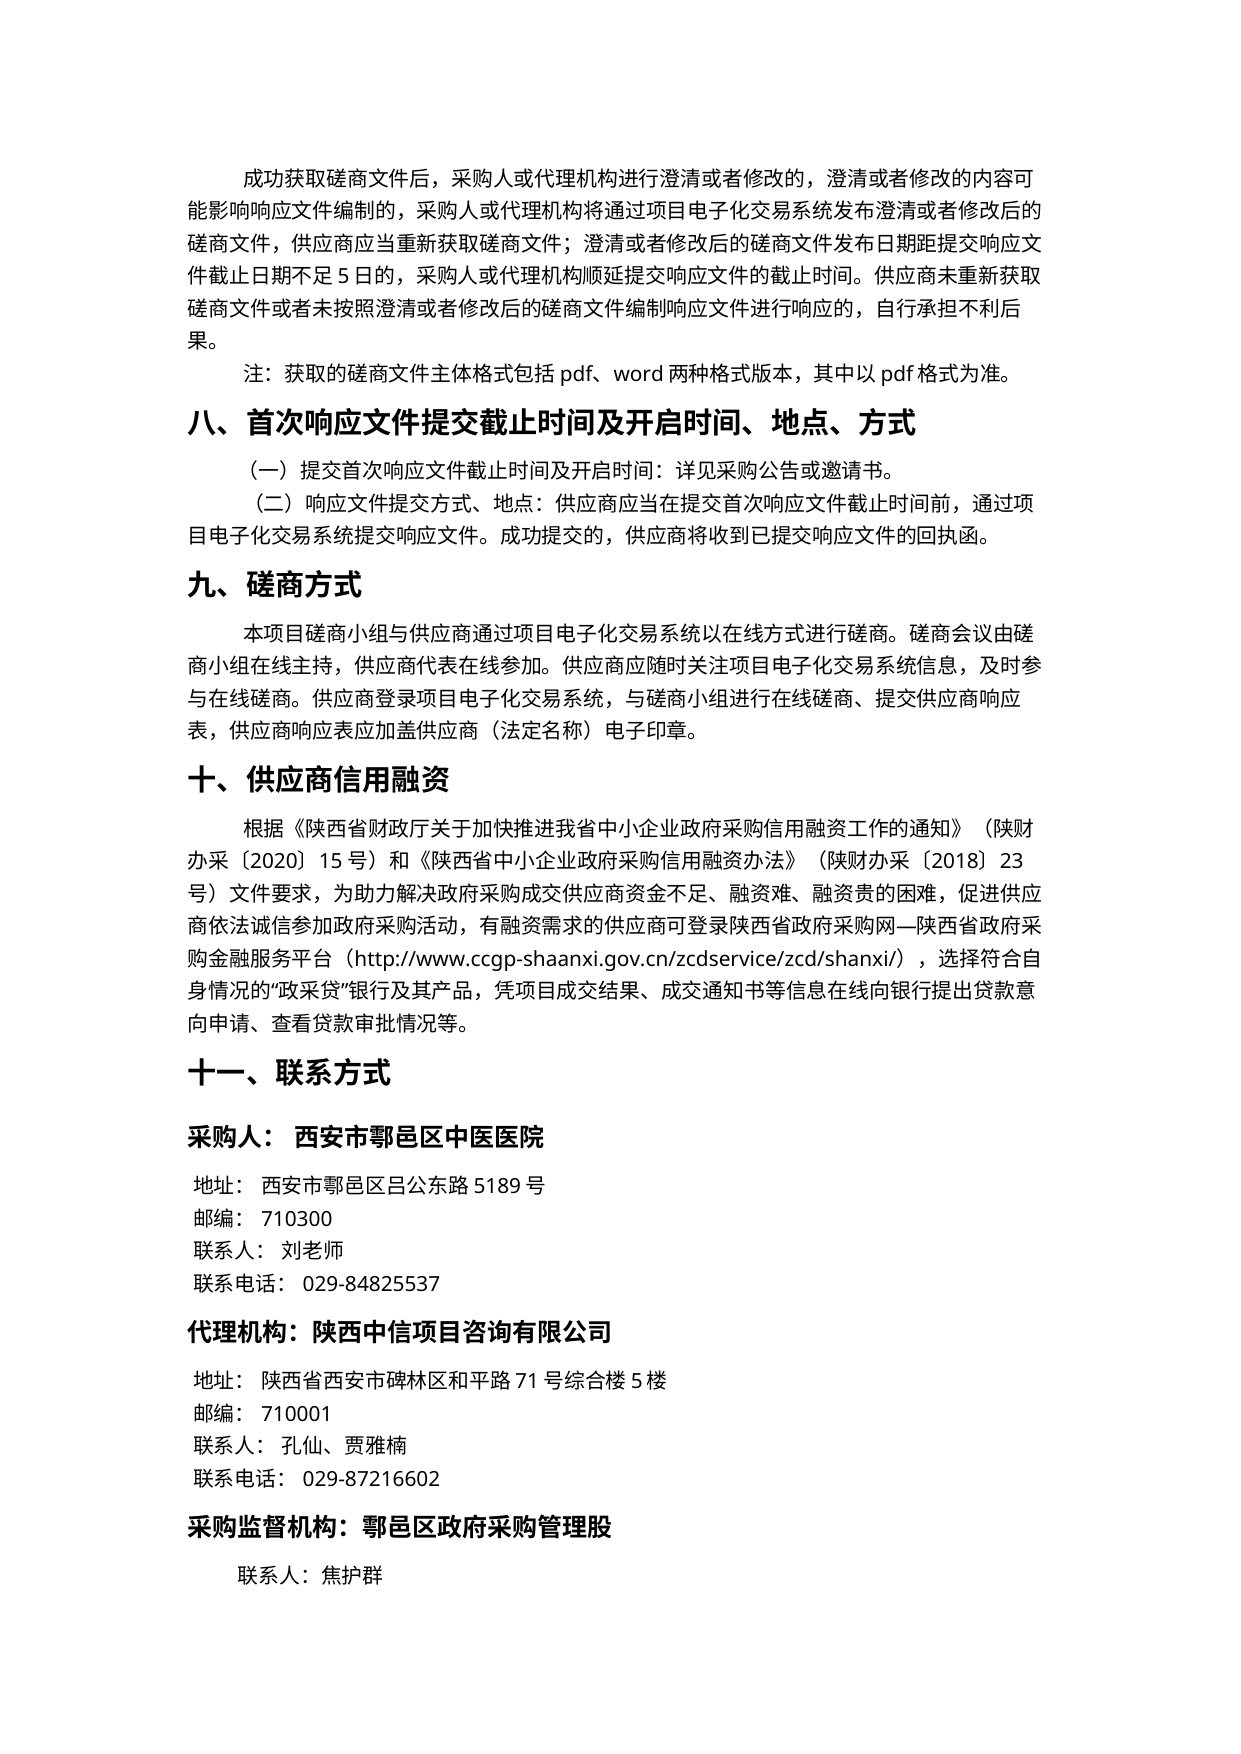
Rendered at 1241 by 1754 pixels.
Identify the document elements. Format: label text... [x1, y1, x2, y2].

text 地址： 陕西省西安市碑林区和平路71号综合楼5楼 [187, 1364, 1053, 1397]
text 十、供应商信用融资 [187, 747, 1053, 812]
text 代理机构：陕西中信项目咨询有限公司 [187, 1299, 1053, 1364]
text 邮编： 710001 [187, 1397, 1053, 1429]
text 地址： 西安市鄠邑区吕公东路5189号 [187, 1169, 1053, 1202]
text 联系电话： 029-84825537 [187, 1267, 1053, 1299]
text 联系电话： 029-87216602 [187, 1462, 1053, 1494]
text 九、磋商方式 [187, 552, 1053, 617]
text 根据《陕西省财政厅关于加快推进我省中小企业政府采购信用融资工作的通知》（陕财办采〔2020〕15 号）和《陕西省中小企业政府采购信用融资办法》（陕财办采〔2018〕23 号）文件要求，为助力解决政府采购成交供应商资金不足、融资难、融资贵的困难，促进供应商依法诚信参加政府采购活动，有融资需求的供应商可登录陕西省政府采购网—陕西省政府采购金融服务平台（http://www.ccgp-shaanxi.gov.cn/zcdservice/zcd/shanxi/），选择符合自身情况的“政采贷”银行及其产品，凭项目成交结果、成交通知书等信息在线向银行提出贷款意向申请、查看贷款审批情况等。 [187, 812, 1053, 1039]
text 本项目磋商小组与供应商通过项目电子化交易系统以在线方式进行磋商。磋商会议由磋商小组在线主持，供应商代表在线参加。供应商应随时关注项目电子化交易系统信息，及时参与在线磋商。供应商登录项目电子化交易系统，与磋商小组进行在线磋商、提交供应商响应表，供应商响应表应加盖供应商（法定名称）电子印章。 [187, 617, 1053, 747]
text 八、首次响应文件提交截止时间及开启时间、地点、方式 [187, 389, 1053, 454]
text （二）响应文件提交方式、地点：供应商应当在提交首次响应文件截止时间前，通过项目电子化交易系统提交响应文件。成功提交的，供应商将收到已提交响应文件的回执函。 [187, 487, 1053, 552]
text 成功获取磋商文件后，采购人或代理机构进行澄清或者修改的，澄清或者修改的内容可能影响响应文件编制的，采购人或代理机构将通过项目电子化交易系统发布澄清或者修改后的磋商文件，供应商应当重新获取磋商文件；澄清或者修改后的磋商文件发布日期距提交响应文件截止日期不足5日的，采购人或代理机构顺延提交响应文件的截止时间。供应商未重新获取磋商文件或者未按照澄清或者修改后的磋商文件编制响应文件进行响应的，自行承担不利后果。 [187, 162, 1053, 357]
text 联系人：焦护群 [187, 1559, 1053, 1592]
text 联系人： 孔仙、贾雅楠 [187, 1429, 1053, 1462]
text 采购人： 西安市鄠邑区中医医院 [187, 1104, 1053, 1169]
text 邮编： 710300 [187, 1202, 1053, 1234]
text 采购监督机构：鄠邑区政府采购管理股 [187, 1494, 1053, 1559]
text 注：获取的磋商文件主体格式包括pdf、word两种格式版本，其中以pdf格式为准。 [187, 357, 1053, 389]
text 十一、联系方式 [187, 1039, 1053, 1104]
text 联系人： 刘老师 [187, 1234, 1053, 1267]
text （一）提交首次响应文件截止时间及开启时间：详见采购公告或邀请书。 [187, 454, 1053, 487]
